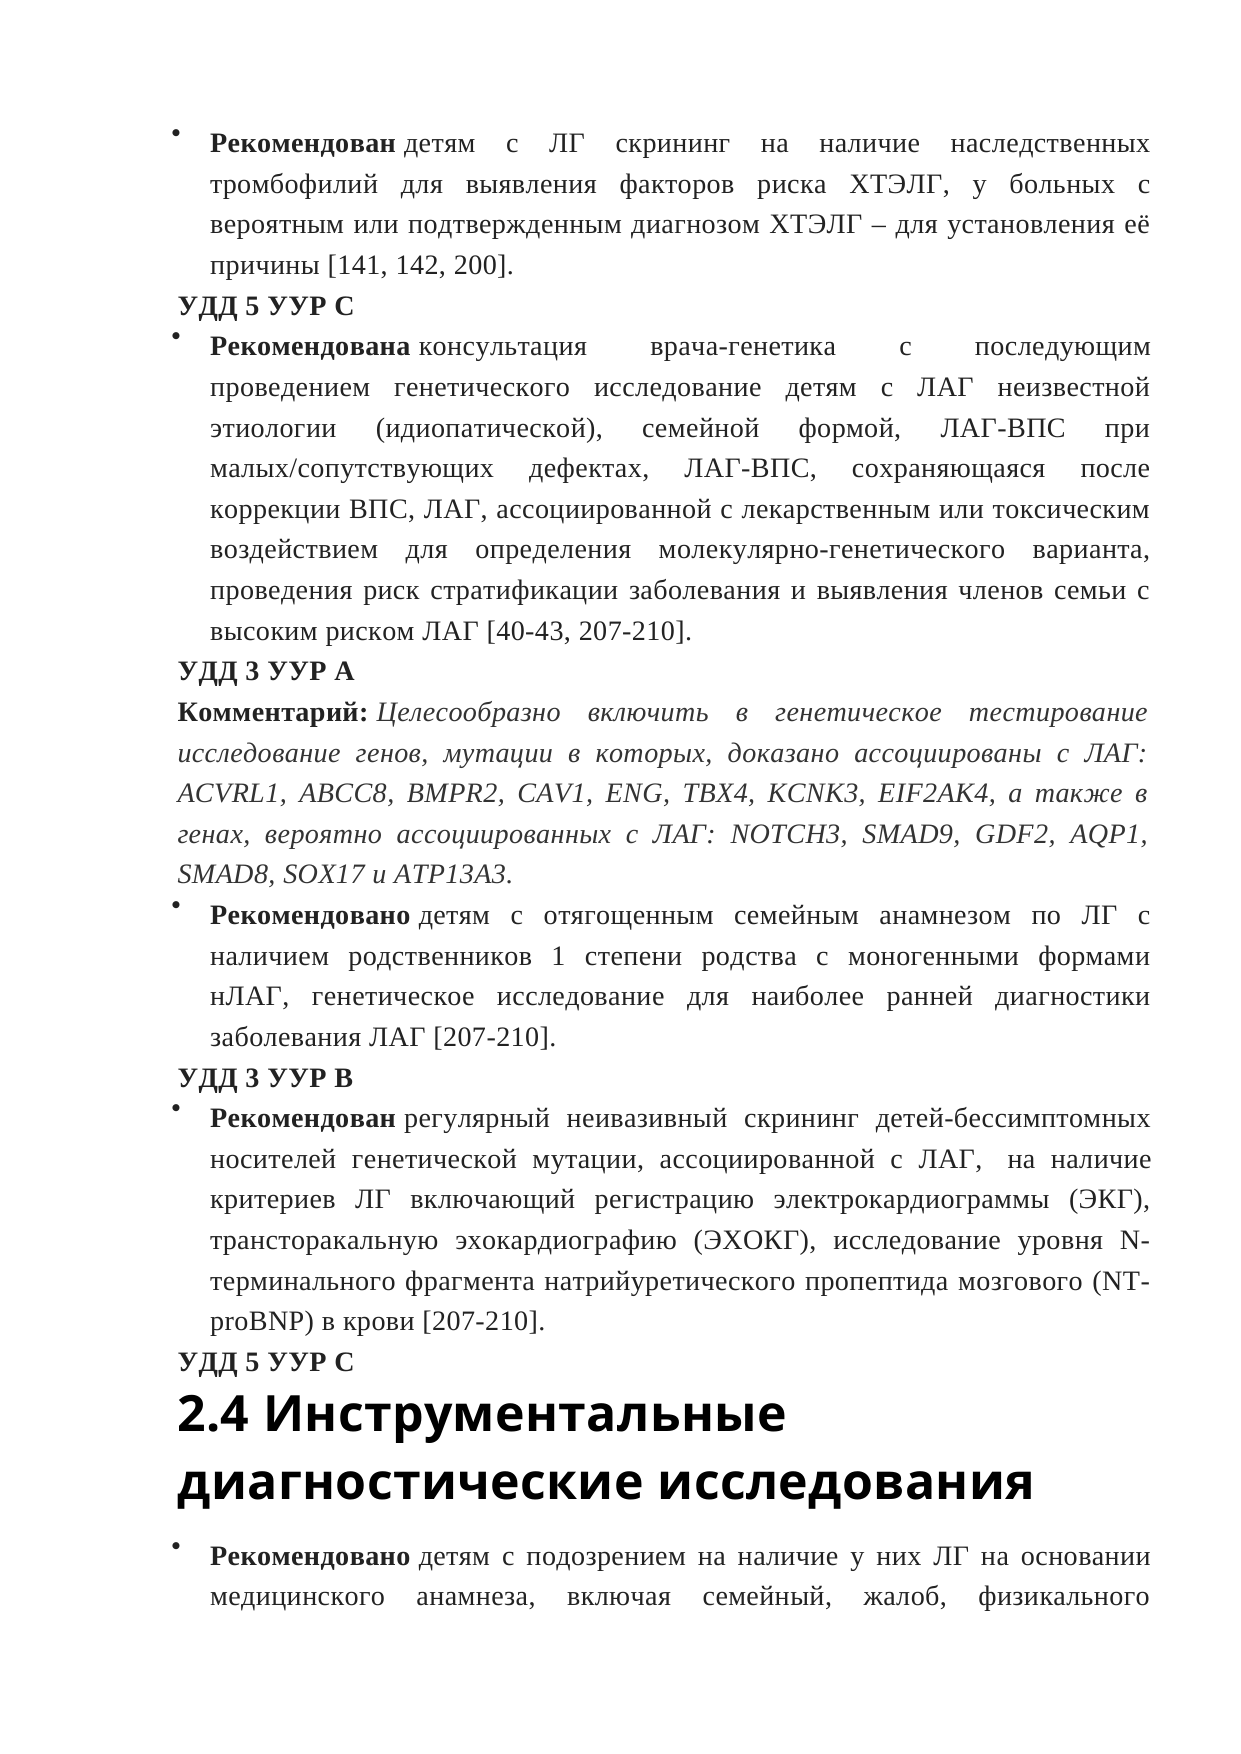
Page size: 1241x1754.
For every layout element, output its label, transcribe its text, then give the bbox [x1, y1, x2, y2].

text УДД 5 УУР C [177, 281, 1152, 321]
list Рекомендована консультация врача-генетика с последующим проведением генетического исследование детям с ЛАГ неизвестной этиологии (идиопатической), семейной формой, ЛАГ-ВПС при малых/сопутствующих дефектах, ЛАГ-ВПС, сохраняющаяся после коррекции ВПС, ЛАГ, ассоциированной с лекарственным или токсическим воздействием для определения молекулярно-генетического варианта, проведения риск стратификации заболевания и выявления членов семьи с высоким риском ЛАГ [40-43, 207-210]. [172, 321, 1152, 646]
text УДД 3 УУР В [177, 1052, 1152, 1093]
text Комментарий: Целесообразно включить в генетическое тестирование исследование генов, мутации в которых, доказано ассоциированы с ЛАГ: ACVRL1, ABCC8, BMPR2, CAV1, ENG, TBX4, KCNK3, EIF2AK4, а также в генах, вероятно ассоциированных с ЛАГ: NOTCH3, SMAD9, GDF2, AQP1, SMAD8, SOX17 и ATP13A3. [177, 687, 1152, 890]
list Рекомендован детям с ЛГ скрининг на наличие наследственных тромбофилий для выявления факторов риска ХТЭЛГ, у больных с вероятным или подтвержденным диагнозом ХТЭЛГ – для установления её причины [141, 142, 200]. [172, 118, 1152, 281]
list Рекомендован регулярный неивазивный скрининг детей-бессимптомных носителей генетической мутации, ассоциированной с ЛАГ, на наличие критериев ЛГ включающий регистрацию электрокардиограммы (ЭКГ), трансторакальную эхокардиографию (ЭХОКГ), исследование уровня N-терминального фрагмента натрийуретического пропептида мозгового (NT-proBNP) в крови [207-210]. [172, 1093, 1152, 1337]
text УДД 5 УУР C [177, 1337, 1152, 1377]
text УДД 3 УУР А [177, 646, 1152, 687]
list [172, 1530, 1152, 1612]
list Рекомендовано детям с отягощенным семейным анамнезом по ЛГ с наличием родственников 1 степени родства с моногенными формами нЛАГ, генетическое исследование для наиболее ранней диагностики заболевания ЛАГ [207-210]. [172, 890, 1152, 1052]
text 2.4 Инструментальные диагностические исследования [177, 1377, 1152, 1514]
